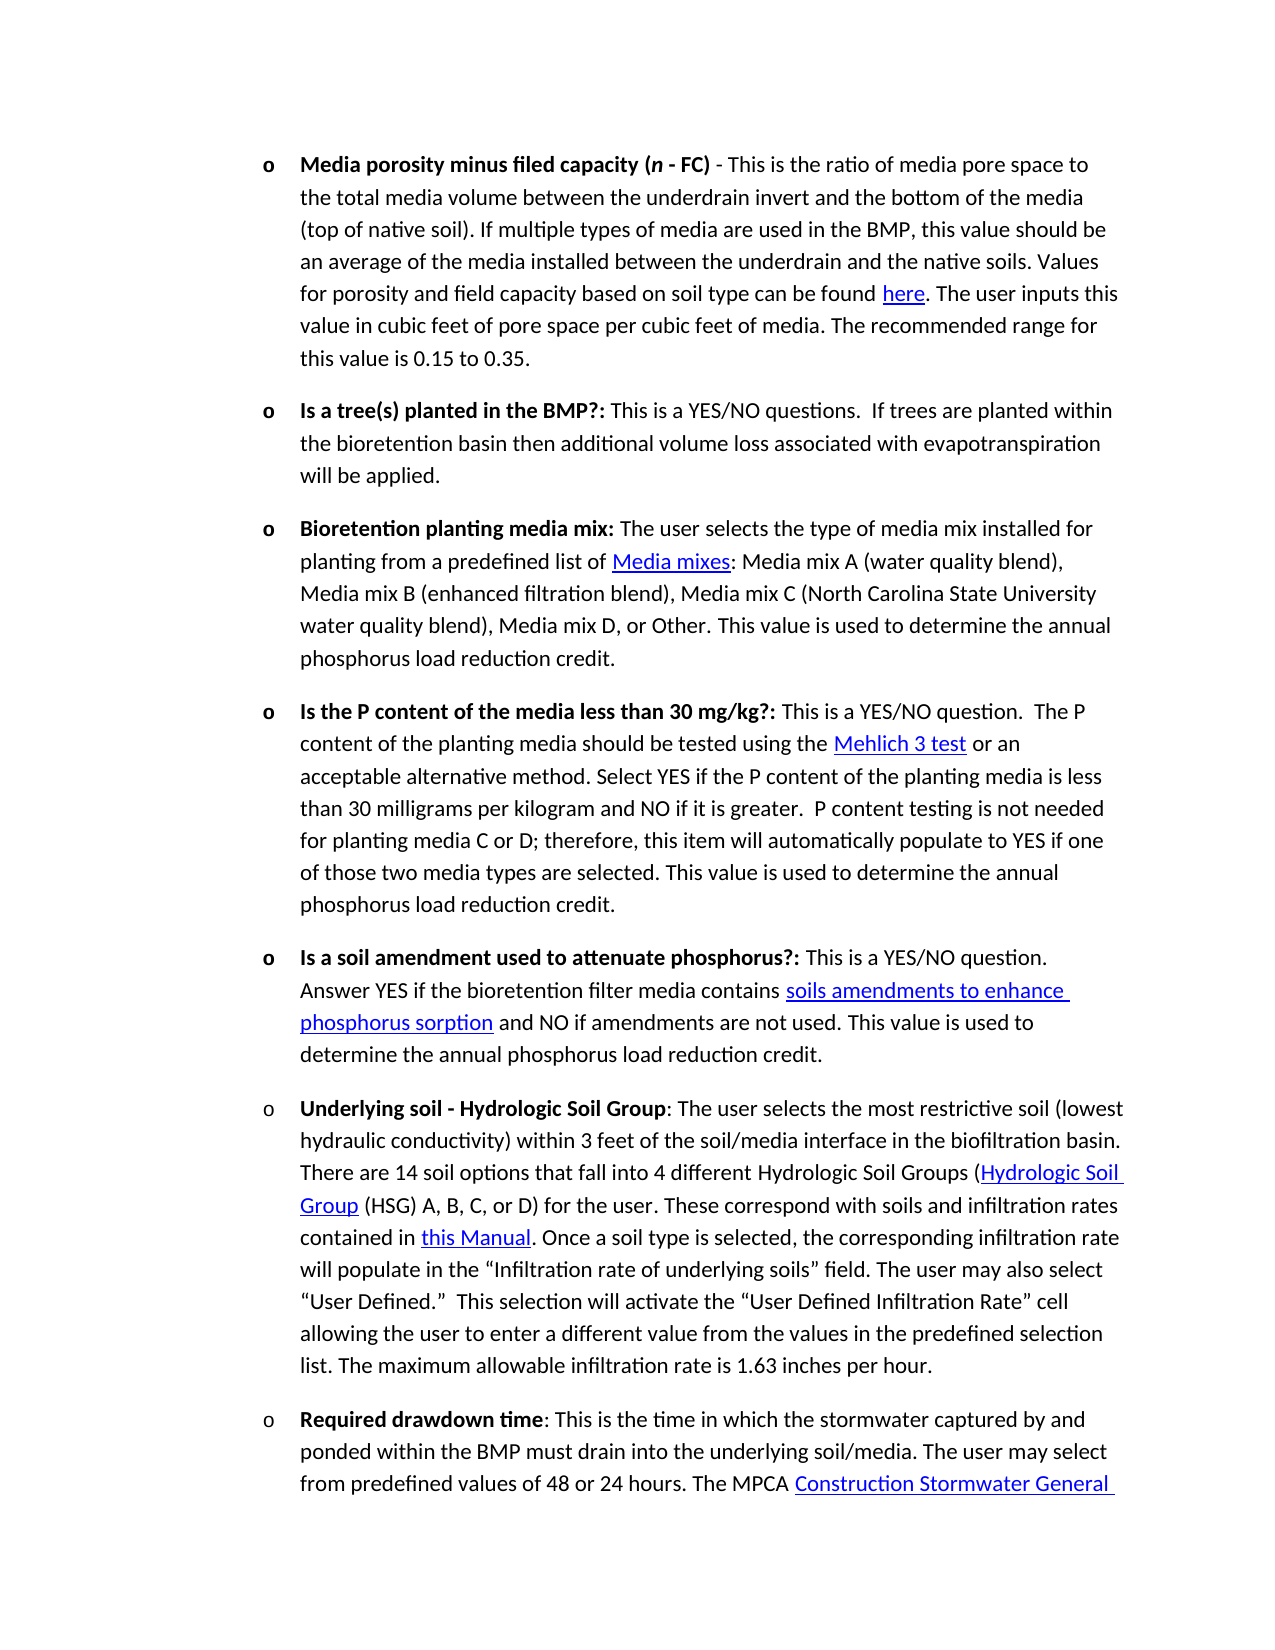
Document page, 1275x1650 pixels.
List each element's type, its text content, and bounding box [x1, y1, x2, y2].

list Is the P content of the media less than 30 mg/kg?: This is a YES/NO question. The P content of the planting media should be tested using the Mehlich 3 test or an acceptable alternative method. Select YES if the P content of the planting media is less than 30 milligrams per kilogram and NO if it is greater. P content testing is not needed for planting media C or D; therefore, this item will automatically populate to YES if one of those two media types are selected. This value is used to determine the annual phosphorus load reduction credit. [262, 697, 1125, 918]
list Is a tree(s) planted in the BMP?: This is a YES/NO questions. If trees are planted within the bioretention basin then additional volume loss associated with evapotranspiration will be applied. [262, 397, 1125, 489]
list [262, 1405, 1125, 1498]
list Media porosity minus filed capacity (n - FC) - This is the ratio of media pore space to the total media volume between the underdrain invert and the bottom of the media (top of native soil). If multiple types of media are used in the BMP, this value should be an average of the media installed between the underdrain and the native soils. Values for porosity and field capacity based on soil type can be found here. The user inputs this value in cubic feet of pore space per cubic feet of media. The recommended range for this value is 0.15 to 0.35. [262, 150, 1125, 372]
list Bioretention planting media mix: The user selects the type of media mix installed for planting from a predefined list of Media mixes: Media mix A (water quality blend), Media mix B (enhanced filtration blend), Media mix C (North Carolina State University water quality blend), Media mix D, or Other. This value is used to determine the annual phosphorus load reduction credit. [262, 514, 1125, 672]
list Is a soil amendment used to attenuate phosphorus?: This is a YES/NO question. Answer YES if the bioretention filter media contains soils amendments to enhance phosphorus sorption and NO if amendments are not used. This value is used to determine the annual phosphorus load reduction credit. [262, 943, 1125, 1069]
list Underlying soil - Hydrologic Soil Group: The user selects the most restrictive soil (lowest hydraulic conductivity) within 3 feet of the soil/media interface in the biofiltration basin. There are 14 soil options that fall into 4 different Hydrologic Soil Groups (Hydrologic Soil Group (HSG) A, B, C, or D) for the user. These correspond with soils and infiltration rates contained in this Manual. Once a soil type is selected, the corresponding infiltration rate will populate in the “Infiltration rate of underlying soils” field. The user may also select “User Defined.” This selection will activate the “User Defined Infiltration Rate” cell allowing the user to enter a different value from the values in the predefined selection list. The maximum allowable infiltration rate is 1.63 inches per hour. [262, 1094, 1125, 1380]
